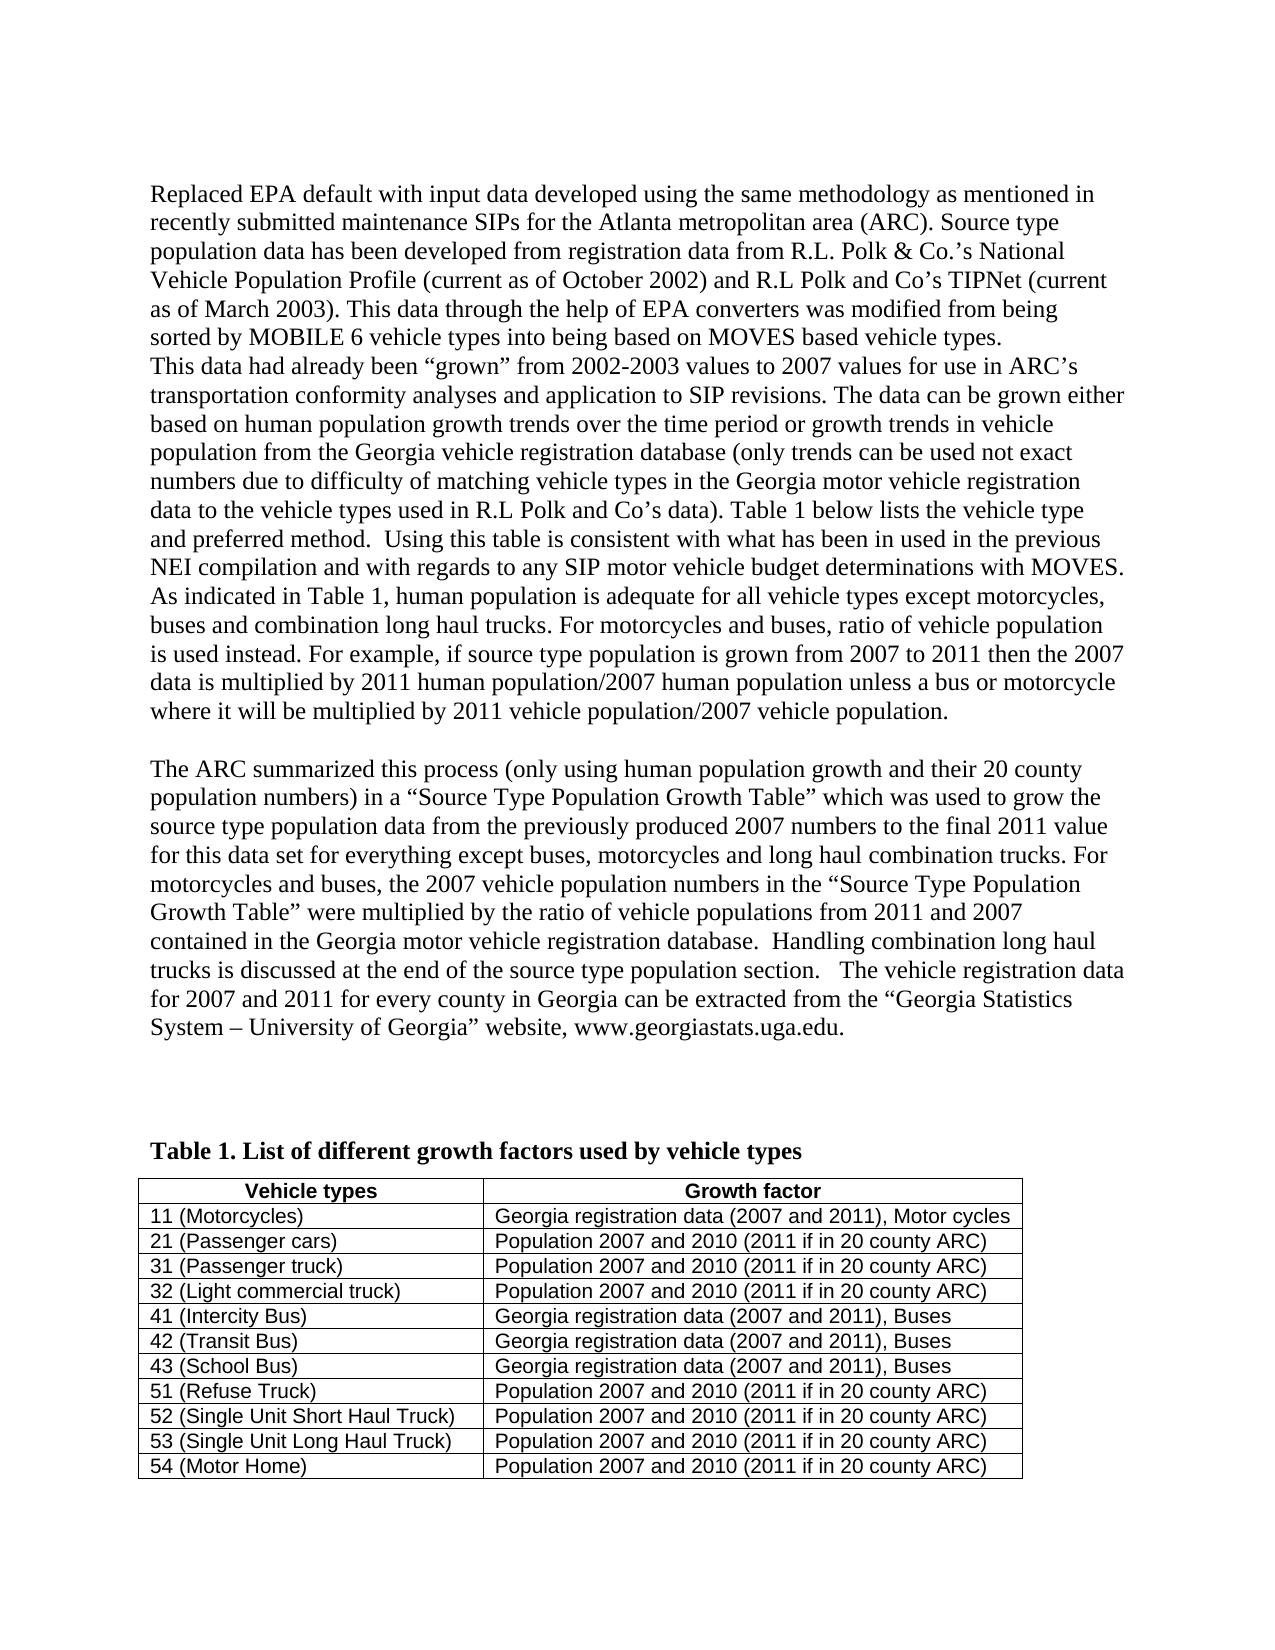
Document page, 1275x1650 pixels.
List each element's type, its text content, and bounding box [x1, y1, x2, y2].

table_cell Population 2007 and 2010 (2011 if in 20 county ARC) [484, 1379, 1022, 1402]
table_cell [484, 1454, 1022, 1477]
table_cell Population 2007 and 2010 (2011 if in 20 county ARC) [484, 1254, 1022, 1277]
table_cell 53 (Single Unit Long Haul Truck) [139, 1429, 483, 1452]
table_cell Population 2007 and 2010 (2011 if in 20 county ARC) [484, 1229, 1022, 1252]
table_cell 31 (Passenger truck) [139, 1254, 483, 1277]
table_cell 43 (School Bus) [139, 1354, 483, 1377]
table_cell 11 (Motorcycles) [139, 1204, 483, 1227]
table_cell 32 (Light commercial truck) [139, 1279, 483, 1302]
table_cell Georgia registration data (2007 and 2011), Buses [484, 1329, 1022, 1352]
table_cell Georgia registration data (2007 and 2011), Buses [484, 1354, 1022, 1377]
table_cell 42 (Transit Bus) [139, 1329, 483, 1352]
text This data had already been “grown” from 2002-2003 values to 2007 values for use in ARC’s transportation conformity analyses and application to SIP revisions. The data can be grown either based on human population growth trends over the time period or growth trends in vehicle population from the Georgia vehicle registration database (only trends can be used not exact numbers due to difficulty of matching vehicle types in the Georgia motor vehicle registration data to the vehicle types used in R.L Polk and Co’s data). Table 1 below lists the vehicle type and preferred method. Using this table is consistent with what has been in used in the previous NEI compilation and with regards to any SIP motor vehicle budget determinations with MOVES. As indicated in Table 1, human population is adequate for all vehicle types except motorcycles, buses and combination long haul trucks. For motorcycles and buses, ratio of vehicle population is used instead. For example, if source type population is grown from 2007 to 2011 then the 2007 data is multiplied by 2011 human population/2007 human population unless a bus or motorcycle where it will be multiplied by 2011 vehicle population/2007 vehicle population. [150, 351, 1125, 725]
table_cell 54 (Motor Home) [139, 1454, 483, 1477]
table_cell 21 (Passenger cars) [139, 1229, 483, 1252]
text The ARC summarized this process (only using human population growth and their 20 county population numbers) in a “Source Type Population Growth Table” which was used to grow the source type population data from the previously produced 2007 numbers to the final 2011 value for this data set for everything except buses, motorcycles and long haul combination trucks. For motorcycles and buses, the 2007 vehicle population numbers in the “Source Type Population Growth Table” were multiplied by the ratio of vehicle populations from 2011 and 2007 contained in the Georgia motor vehicle registration database. Handling combination long haul trucks is discussed at the end of the source type population section. The vehicle registration data for 2007 and 2011 for every county in Georgia can be extracted from the “Georgia Statistics System – University of Georgia” website, www.georgiastats.uga.edu. [150, 754, 1125, 1041]
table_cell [484, 1429, 1022, 1452]
table_cell 51 (Refuse Truck) [139, 1379, 483, 1402]
table_cell Georgia registration data (2007 and 2011), Buses [484, 1304, 1022, 1327]
table_header Vehicle types [139, 1179, 483, 1202]
table_cell 41 (Intercity Bus) [139, 1304, 483, 1327]
table_header Growth factor [484, 1179, 1022, 1202]
table_cell Population 2007 and 2010 (2011 if in 20 county ARC) [484, 1279, 1022, 1302]
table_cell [484, 1404, 1022, 1427]
table_cell Georgia registration data (2007 and 2011), Motor cycles [484, 1204, 1022, 1227]
text Replaced EPA default with input data developed using the same methodology as mentioned in recently submitted maintenance SIPs for the Atlanta metropolitan area (ARC). Source type population data has been developed from registration data from R.L. Polk & Co.’s National Vehicle Population Profile (current as of October 2002) and R.L Polk and Co’s TIPNet (current as of March 2003). This data through the help of EPA converters was modified from being sorted by MOBILE 6 vehicle types into being based on MOVES based vehicle types. [150, 179, 1125, 351]
text Table 1. List of different growth factors used by vehicle types [150, 1136, 1125, 1165]
table_cell 52 (Single Unit Short Haul Truck) [139, 1404, 483, 1427]
